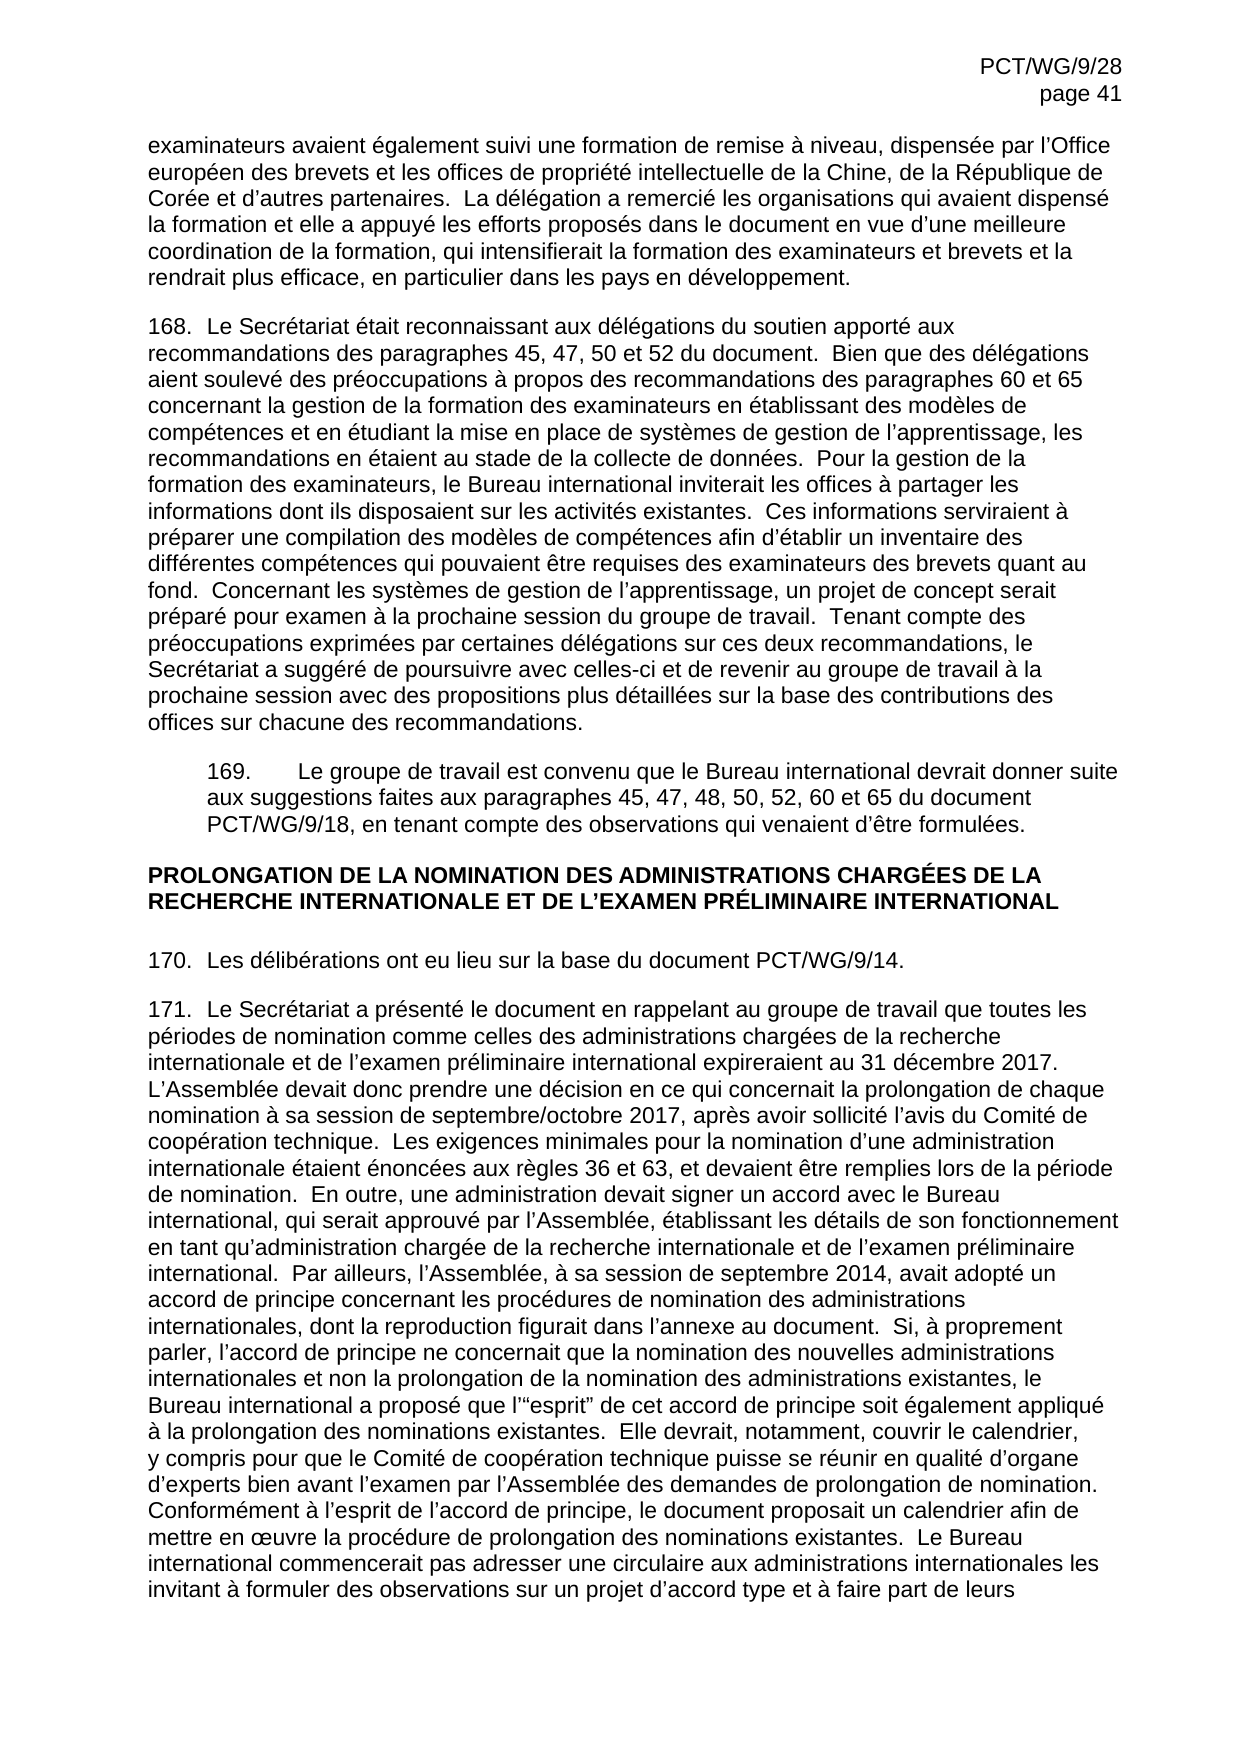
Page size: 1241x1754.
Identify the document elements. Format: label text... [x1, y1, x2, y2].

text Le Secrétariat était reconnaissant aux délégations du soutien apporté aux recommandations des paragraphes 45, 47, 50 et 52 du document. Bien que des délégations aient soulevé des préoccupations à propos des recommandations des paragraphes 60 et 65 concernant la gestion de la formation des examinateurs en établissant des modèles de compétences et en étudiant la mise en place de systèmes de gestion de l’apprentissage, les recommandations en étaient au stade de la collecte de données. Pour la gestion de la formation des examinateurs, le Bureau international inviterait les offices à partager les informations dont ils disposaient sur les activités existantes. Ces informations serviraient à préparer une compilation des modèles de compétences afin d’établir un inventaire des différentes compétences qui pouvaient être requises des examinateurs des brevets quant au fond. Concernant les systèmes de gestion de l’apprentissage, un projet de concept serait préparé pour examen à la prochaine session du groupe de travail. Tenant compte des préoccupations exprimées par certaines délégations sur ces deux recommandations, le Secrétariat a suggéré de poursuivre avec celles-ci et de revenir au groupe de travail à la prochaine session avec des propositions plus détaillées sur la base des contributions des offices sur chacune des recommandations. [148, 313, 1122, 735]
text Les délibérations ont eu lieu sur la base du document PCT/WG/9/14. [148, 947, 1122, 973]
subtitle Prolongation de la nomination des administrations chargÉes de la recherche internationale et de l’examen prÉliminaire international [148, 862, 1122, 914]
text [148, 996, 1122, 1603]
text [148, 132, 1122, 290]
text Le groupe de travail est convenu que le Bureau international devrait donner suite aux suggestions faites aux paragraphes 45, 47, 48, 50, 52, 60 et 65 du document PCT/WG/9/18, en tenant compte des observations qui venaient d’être formulées. [207, 758, 1122, 837]
